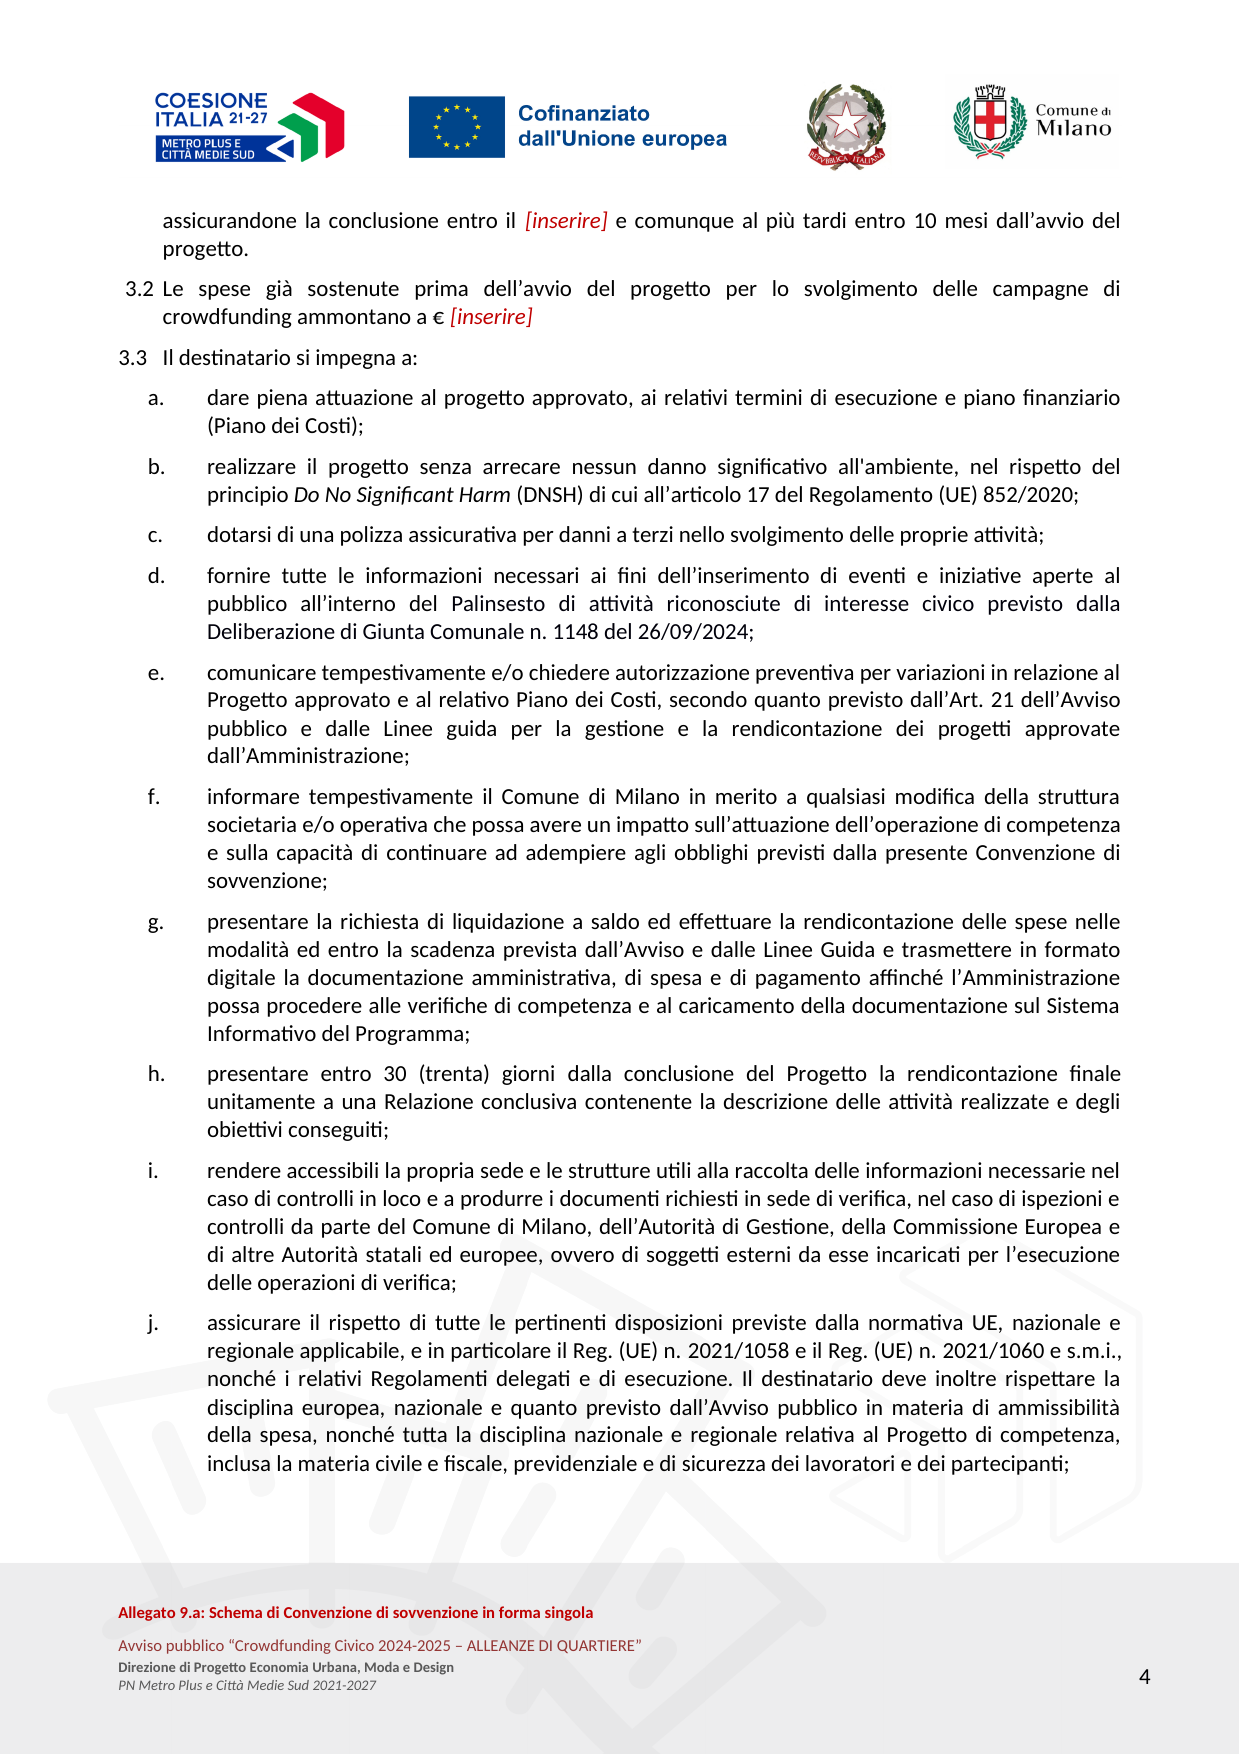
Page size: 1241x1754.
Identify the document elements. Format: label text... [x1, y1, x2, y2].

list presentare entro 30 (trenta) giorni dalla conclusione del Progetto la rendicontazione finale unitamente a una Relazione conclusiva contenente la descrizione delle attività realizzate e degli obiettivi conseguiti; [148, 1059, 1122, 1143]
list comunicare tempestivamente e/o chiedere autorizzazione preventiva per variazioni in relazione al Progetto approvato e al relativo Piano dei Costi, secondo quanto previsto dall’Art. 21 dell’Avviso pubblico e dalle Linee guida per la gestione e la rendicontazione dei progetti approvate dall’Amministrazione; [148, 658, 1122, 770]
list informare tempestivamente il Comune di Milano in merito a qualsiasi modifica della struttura societaria e/o operativa che possa avere un impatto sull’attuazione dell’operazione di competenza e sulla capacità di continuare ad adempiere agli obblighi previsti dalla presente Convenzione di sovvenzione; [148, 782, 1122, 894]
picture [118, 73, 1122, 178]
list dare piena attuazione al progetto approvato, ai relativi termini di esecuzione e piano finanziario (Piano dei Costi); [148, 383, 1122, 439]
list realizzare il progetto senza arrecare nessun danno significativo all'ambiente, nel rispetto del principio Do No Significant Harm (DNSH) di cui all’articolo 17 del Regolamento (UE) 852/2020; [148, 452, 1122, 508]
list Le spese già sostenute prima dell’avvio del progetto per lo svolgimento delle campagne di crowdfunding ammontano a € [inserire] [125, 274, 1122, 330]
list fornire tutte le informazioni necessari ai fini dell’inserimento di eventi e iniziative aperte al pubblico all’interno del Palinsesto di attività riconosciute di interesse civico previsto dalla Deliberazione di Giunta Comunale n. 1148 del 26/09/2024; [148, 561, 1122, 645]
list rendere accessibili la propria sede e le strutture utili alla raccolta delle informazioni necessarie nel caso di controlli in loco e a produrre i documenti richiesti in sede di verifica, nel caso di ispezioni e controlli da parte del Comune di Milano, dell’Autorità di Gestione, della Commissione Europea e di altre Autorità statali ed europee, ovvero di soggetti esterni da esse incaricati per l’esecuzione delle operazioni di verifica; [148, 1156, 1122, 1296]
list Il destinatario si impegna a: [118, 343, 1122, 371]
list dotarsi di una polizza assicurativa per danni a terzi nello svolgimento delle proprie attività; [148, 521, 1122, 548]
list presentare la richiesta di liquidazione a saldo ed effettuare la rendicontazione delle spese nelle modalità ed entro la scadenza prevista dall’Avviso e dalle Linee Guida e trasmettere in formato digitale la documentazione amministrativa, di spesa e di pagamento affinché l’Amministrazione possa procedere alle verifiche di competenza e al caricamento della documentazione sul Sistema Informativo del Programma; [148, 907, 1122, 1047]
list assicurare il rispetto di tutte le pertinenti disposizioni previste dalla normativa UE, nazionale e regionale applicabile, e in particolare il Reg. (UE) n. 2021/1058 e il Reg. (UE) n. 2021/1060 e s.m.i., nonché i relativi Regolamenti delegati e di esecuzione. Il destinatario deve inoltre rispettare la disciplina europea, nazionale e quanto previsto dall’Avviso pubblico in materia di ammissibilità della spesa, nonché tutta la disciplina nazionale e regionale relativa al Progetto di competenza, inclusa la materia civile e fiscale, previdenziale e di sicurezza dei lavoratori e dei partecipanti; [148, 1308, 1122, 1477]
picture [0, 1128, 1239, 1754]
